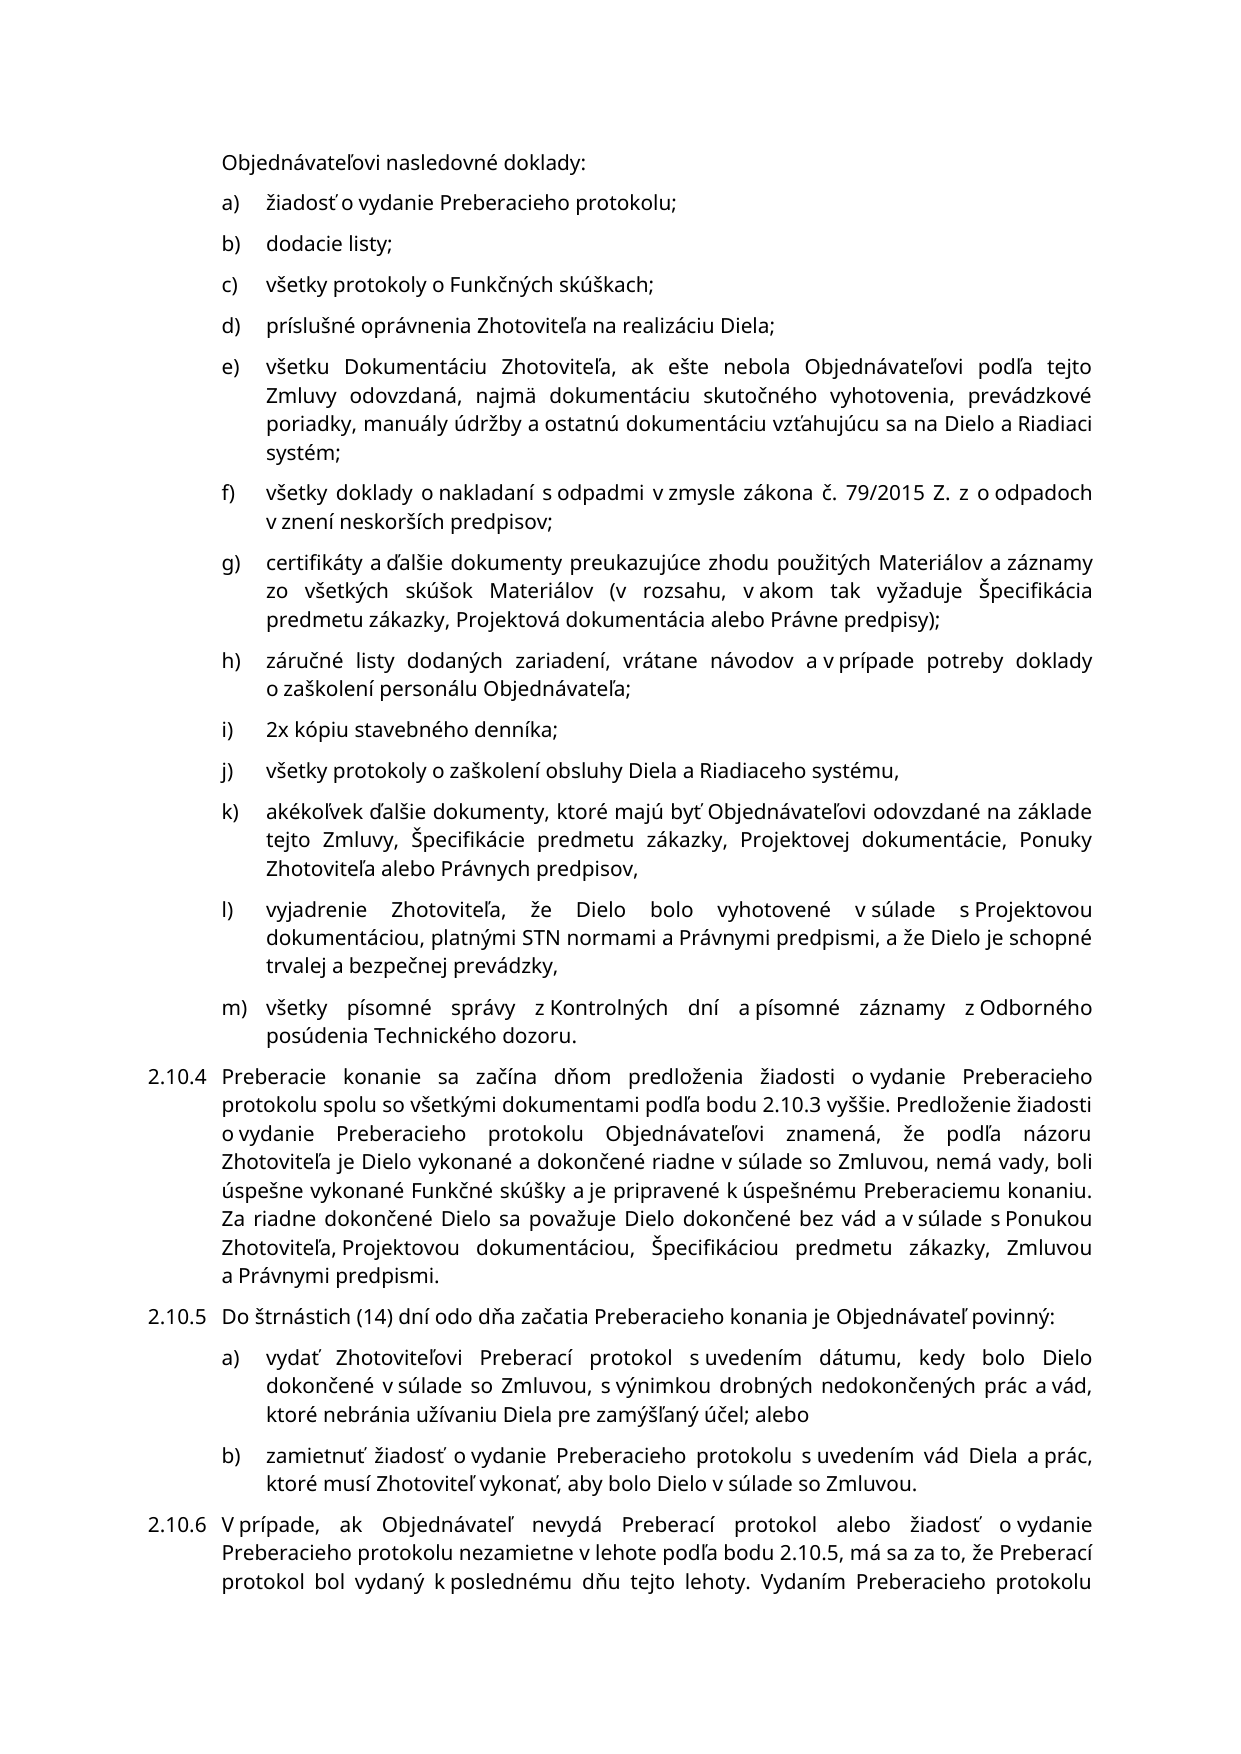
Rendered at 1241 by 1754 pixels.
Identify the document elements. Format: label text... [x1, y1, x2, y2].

list Do štrnástich (14) dní odo dňa začatia Preberacieho konania je Objednávateľ povinný: [148, 1302, 1093, 1330]
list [148, 148, 1093, 176]
list všetky protokoly o Funkčných skúškach; [221, 270, 1093, 299]
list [148, 1510, 1093, 1595]
list vydať Zhotoviteľovi Preberací protokol s uvedením dátumu, kedy bolo Dielo dokončené v súlade so Zmluvou, s výnimkou drobných nedokončených prác a vád, ktoré nebránia užívaniu Diela pre zamýšľaný účel; alebo [221, 1343, 1093, 1428]
list záručné listy dodaných zariadení, vrátane návodov a v prípade potreby doklady o zaškolení personálu Objednávateľa; [221, 646, 1093, 703]
list všetky protokoly o zaškolení obsluhy Diela a Riadiaceho systému, [221, 756, 1093, 784]
list dodacie listy; [221, 229, 1093, 258]
list príslušné oprávnenia Zhotoviteľa na realizáciu Diela; [221, 311, 1093, 340]
list zamietnuť žiadosť o vydanie Preberacieho protokolu s uvedením vád Diela a prác, ktoré musí Zhotoviteľ vykonať, aby bolo Dielo v súlade so Zmluvou. [221, 1441, 1093, 1498]
list všetku Dokumentáciu Zhotoviteľa, ak ešte nebola Objednávateľovi podľa tejto Zmluvy odovzdaná, najmä dokumentáciu skutočného vyhotovenia, prevádzkové poriadky, manuály údržby a ostatnú dokumentáciu vzťahujúcu sa na Dielo a Riadiaci systém; [221, 352, 1093, 466]
list 2x kópiu stavebného denníka; [221, 715, 1093, 743]
list Preberacie konanie sa začína dňom predloženia žiadosti o vydanie Preberacieho protokolu spolu so všetkými dokumentami podľa bodu 2.10.3 vyššie. Predloženie žiadosti o vydanie Preberacieho protokolu Objednávateľovi znamená, že podľa názoru Zhotoviteľa je Dielo vykonané a dokončené riadne v súlade so Zmluvou, nemá vady, boli úspešne vykonané Funkčné skúšky a je pripravené k úspešnému Preberaciemu konaniu. Za riadne dokončené Dielo sa považuje Dielo dokončené bez vád a v súlade s Ponukou Zhotoviteľa, Projektovou dokumentáciou, Špecifikáciou predmetu zákazky, Zmluvou a Právnymi predpismi. [148, 1062, 1093, 1289]
list všetky písomné správy z Kontrolných dní a písomné záznamy z Odborného posúdenia Technického dozoru. [221, 993, 1093, 1049]
list certifikáty a ďalšie dokumenty preukazujúce zhodu použitých Materiálov a záznamy zo všetkých skúšok Materiálov (v rozsahu, v akom tak vyžaduje Špecifikácia predmetu zákazky, Projektová dokumentácia alebo Právne predpisy); [221, 548, 1093, 633]
list žiadosť o vydanie Preberacieho protokolu; [221, 188, 1093, 217]
list všetky doklady o nakladaní s odpadmi v zmysle zákona č. 79/2015 Z. z o odpadoch v znení neskorších predpisov; [221, 478, 1093, 535]
list vyjadrenie Zhotoviteľa, že Dielo bolo vyhotovené v súlade s Projektovou dokumentáciou, platnými STN normami a Právnymi predpismi, a že Dielo je schopné trvalej a bezpečnej prevádzky, [221, 895, 1093, 980]
list akékoľvek ďalšie dokumenty, ktoré majú byť Objednávateľovi odovzdané na základe tejto Zmluvy, Špecifikácie predmetu zákazky, Projektovej dokumentácie, Ponuky Zhotoviteľa alebo Právnych predpisov, [221, 797, 1093, 882]
